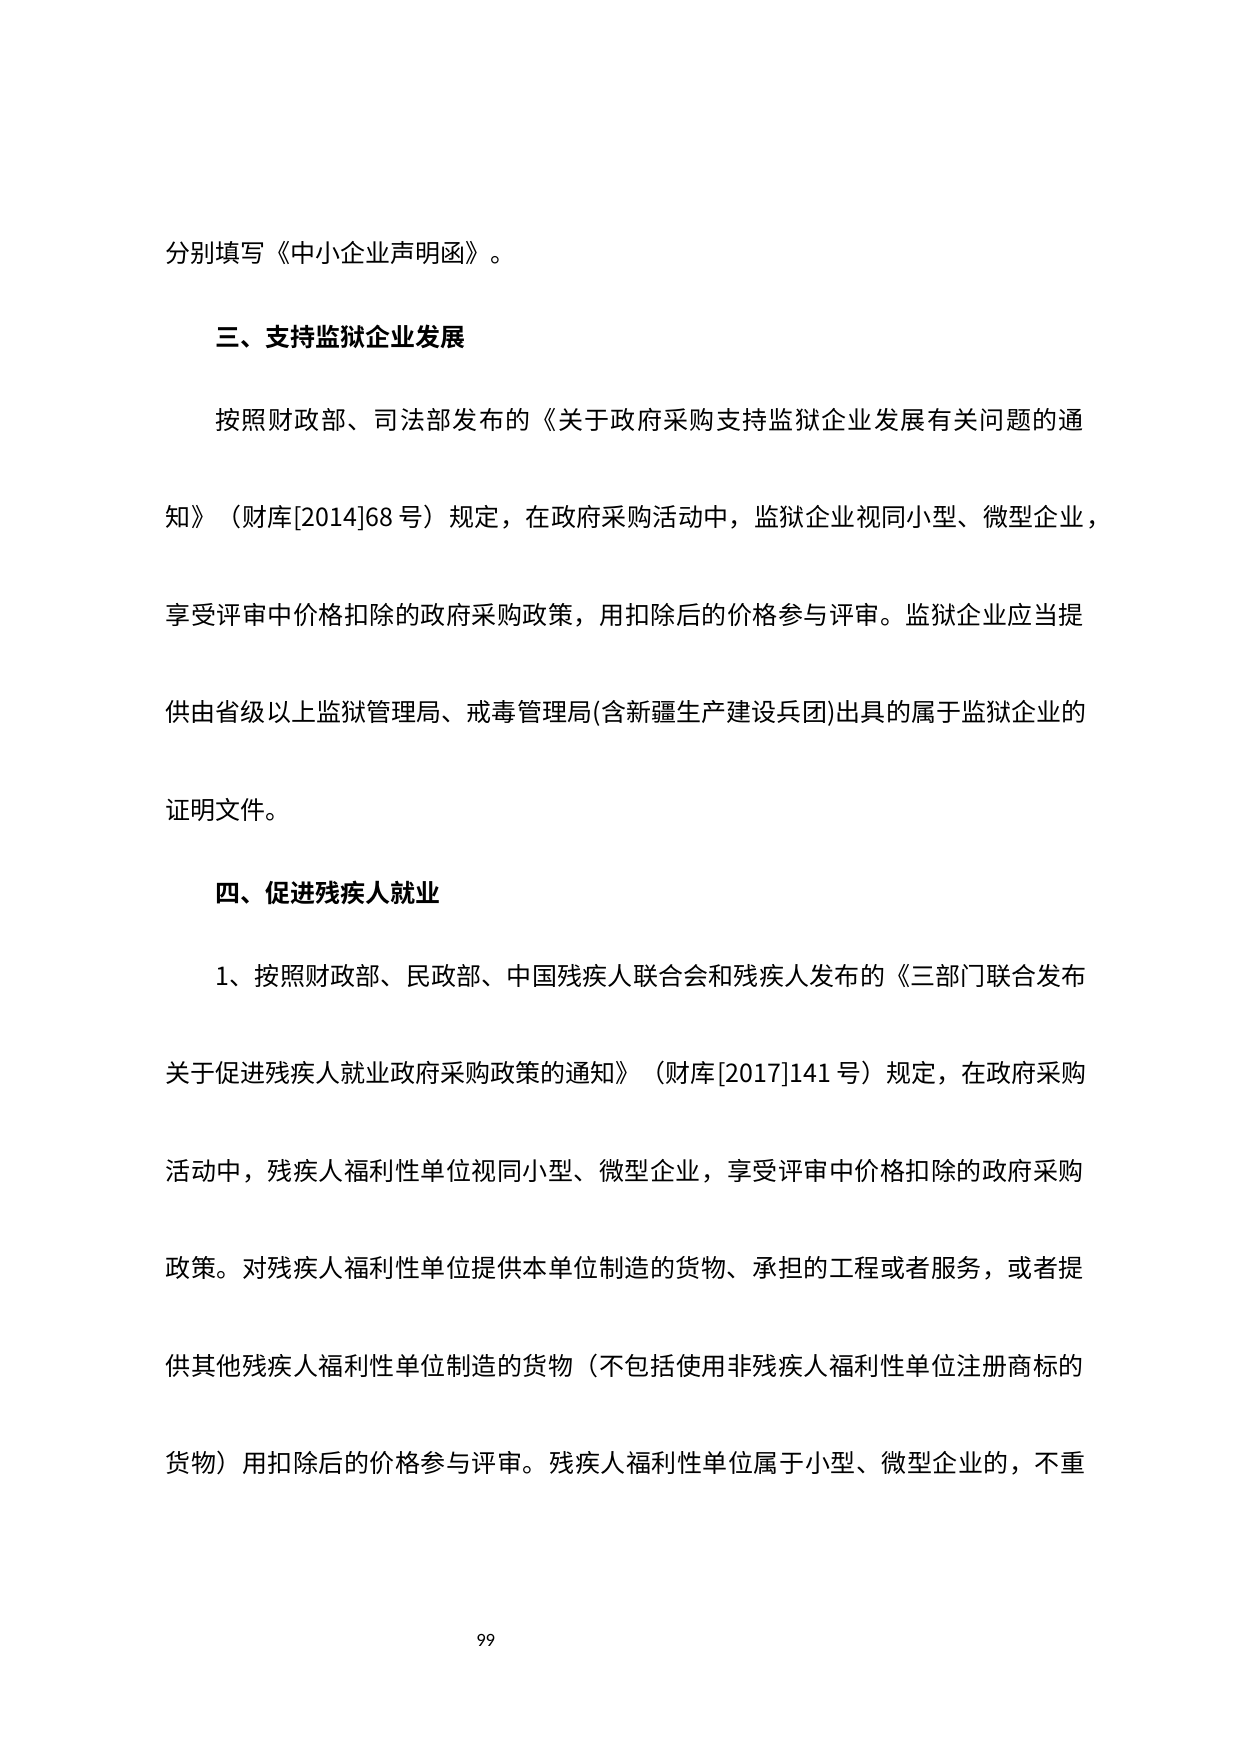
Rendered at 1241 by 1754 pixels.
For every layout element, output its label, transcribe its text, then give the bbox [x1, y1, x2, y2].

text 三、支持监狱企业发展 [165, 303, 1087, 368]
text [165, 942, 1087, 1494]
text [165, 219, 1087, 284]
text 四、促进残疾人就业 [165, 859, 1087, 924]
text 按照财政部、司法部发布的《关于政府采购支持监狱企业发展有关问题的通知》（财库[2014]68号）规定，在政府采购活动中，监狱企业视同小型、微型企业，享受评审中价格扣除的政府采购政策，用扣除后的价格参与评审。监狱企业应当提供由省级以上监狱管理局、戒毒管理局(含新疆生产建设兵团)出具的属于监狱企业的证明文件。 [165, 386, 1087, 841]
